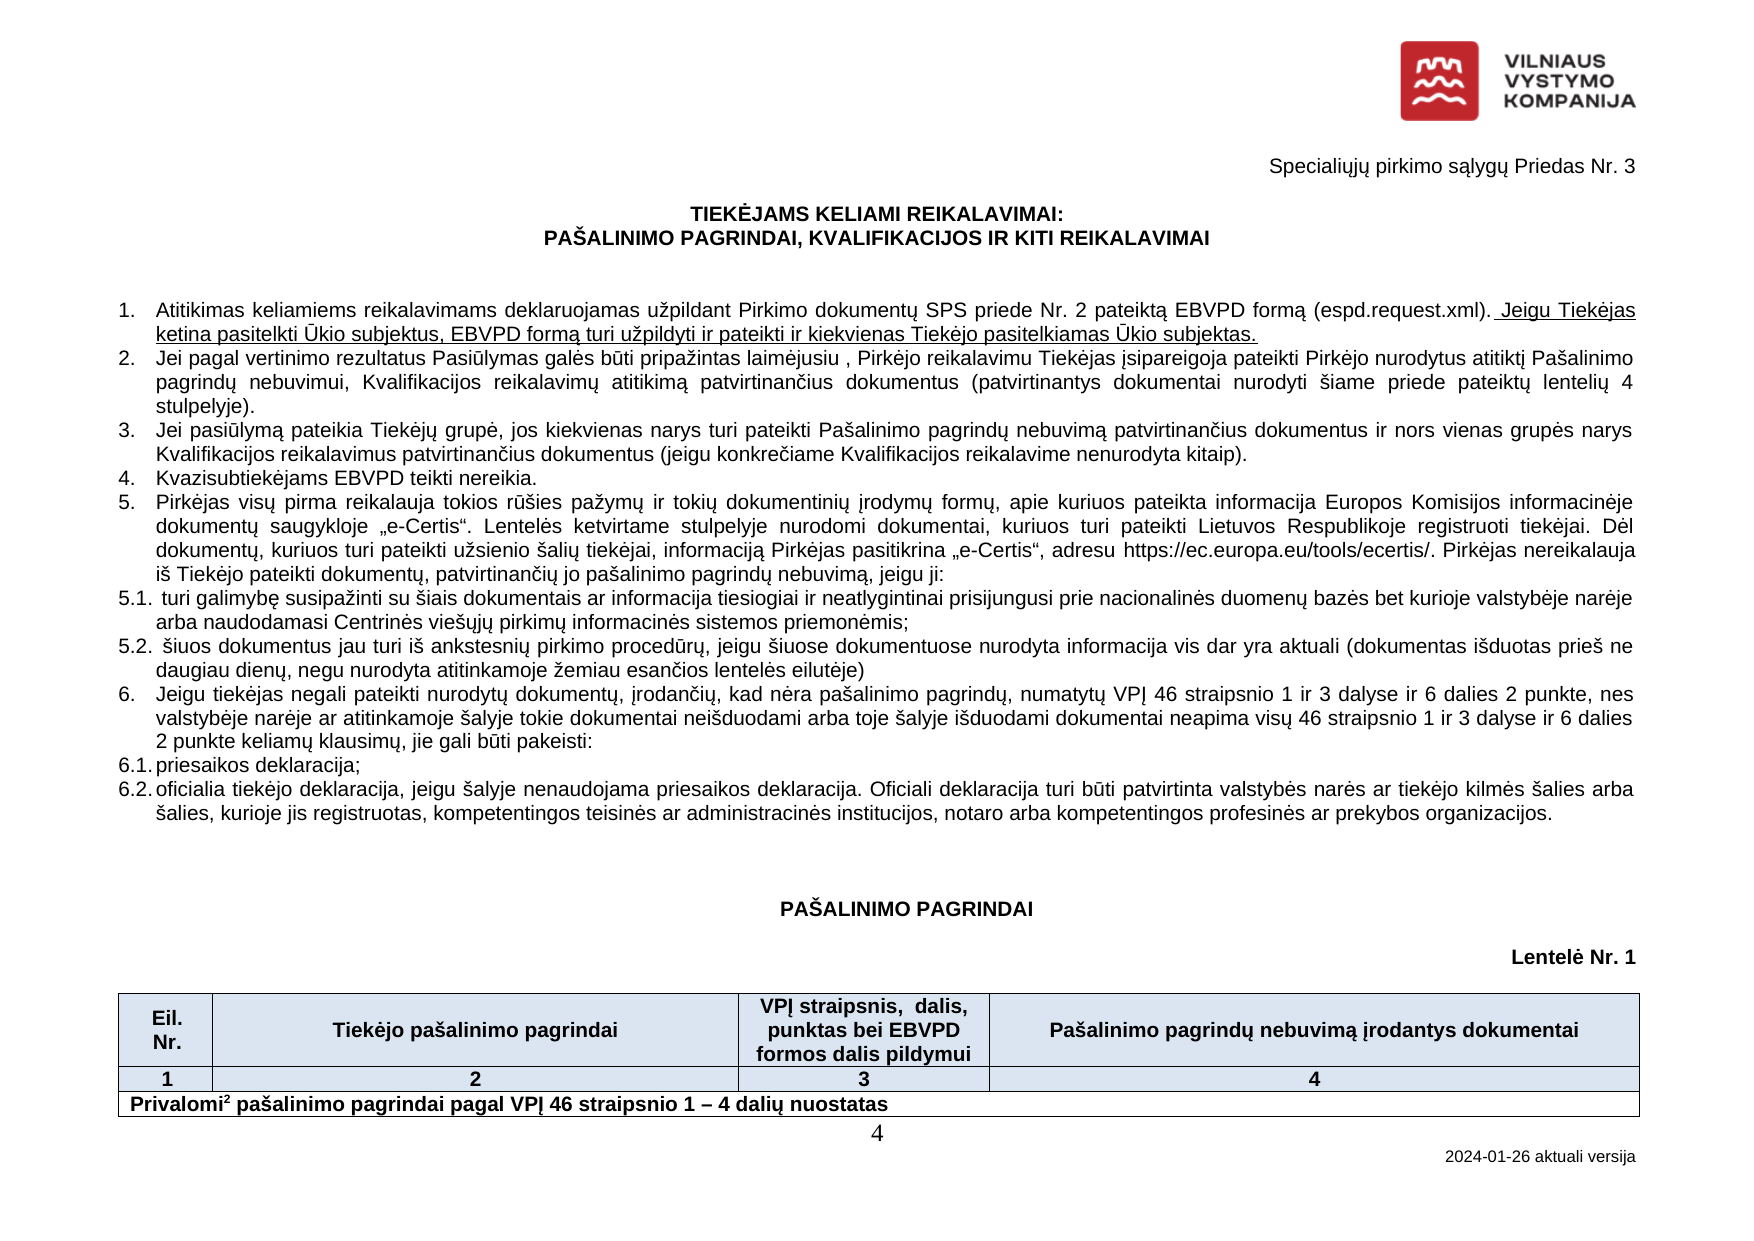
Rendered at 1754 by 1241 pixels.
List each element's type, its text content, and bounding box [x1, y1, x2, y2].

list priesaikos deklaracija; [118, 753, 1636, 777]
table_header Tiekėjo pašalinimo pagrindai [213, 994, 738, 1066]
table_header Eil. Nr. [119, 994, 212, 1066]
table_cell 1 [119, 1067, 212, 1091]
list Kvazisubtiekėjams EBVPD teikti nereikia. [118, 466, 1636, 490]
text Specialiųjų pirkimo sąlygų Priedas Nr. 3 [118, 154, 1636, 178]
list Pirkėjas visų pirma reikalauja tokios rūšies pažymų ir tokių dokumentinių įrodymų formų, apie kuriuos pateikta informacija Europos Komisijos informacinėje dokumentų saugykloje „e-Certis“. Lentelės ketvirtame stulpelyje nurodomi dokumentai, kuriuos turi pateikti Lietuvos Respublikoje registruoti tiekėjai. Dėl dokumentų, kuriuos turi pateikti užsienio šalių tiekėjai, informaciją Pirkėjas pasitikrina „e-Certis“, adresu https://ec.europa.eu/tools/ecertis/. Pirkėjas nereikalauja iš Tiekėjo pateikti dokumentų, patvirtinančių jo pašalinimo pagrindų nebuvimą, jeigu ji: [118, 490, 1636, 586]
text PAŠALINIMO PAGRINDAI [118, 897, 1636, 921]
list Atitikimas keliamiems reikalavimams deklaruojamas užpildant Pirkimo dokumentų SPS priede Nr. 2 pateiktą EBVPD formą (espd.request.xml). Jeigu Tiekėjas ketina pasitelkti Ūkio subjektus, EBVPD formą turi užpildyti ir pateikti ir kiekvienas Tiekėjo pasitelkiamas Ūkio subjektas. [118, 298, 1636, 346]
table_header VPĮ straipsnis, dalis, punktas bei EBVPD formos dalis pildymui [739, 994, 989, 1066]
table_cell 3 [739, 1067, 989, 1091]
text Lentelė Nr. 1 [118, 945, 1636, 969]
table_cell 2 [213, 1067, 738, 1091]
list Jei pasiūlymą pateikia Tiekėjų grupė, jos kiekvienas narys turi pateikti Pašalinimo pagrindų nebuvimą patvirtinančius dokumentus ir nors vienas grupės narys Kvalifikacijos reikalavimus patvirtinančius dokumentus (jeigu konkrečiame Kvalifikacijos reikalavime nenurodyta kitaip). [118, 418, 1636, 466]
list oficialia tiekėjo deklaracija, jeigu šalyje nenaudojama priesaikos deklaracija. Oficiali deklaracija turi būti patvirtinta valstybės narės ar tiekėjo kilmės šalies arba šalies, kurioje jis registruotas, kompetentingos teisinės ar administracinės institucijos, notaro arba kompetentingos profesinės ar prekybos organizacijos. [118, 777, 1636, 825]
table_header Pašalinimo pagrindų nebuvimą įrodantys dokumentai [990, 994, 1639, 1066]
table_cell Privalomi pašalinimo pagrindai pagal VPĮ 46 straipsnio 1 – 4 dalių nuostatas [119, 1092, 1639, 1116]
table_cell 4 [990, 1067, 1639, 1091]
text TIEKĖJAMS KELIAMI REIKALAVIMAI: [118, 202, 1636, 226]
picture [1400, 41, 1636, 121]
list Jei pagal vertinimo rezultatus Pasiūlymas galės būti pripažintas laimėjusiu , Pirkėjo reikalavimu Tiekėjas įsipareigoja pateikti Pirkėjo nurodytus atitiktį Pašalinimo pagrindų nebuvimui, Kvalifikacijos reikalavimų atitikimą patvirtinančius dokumentus (patvirtinantys dokumentai nurodyti šiame priede pateiktų lentelių 4 stulpelyje). [118, 346, 1636, 418]
list turi galimybę susipažinti su šiais dokumentais ar informacija tiesiogiai ir neatlygintinai prisijungusi prie nacionalinės duomenų bazės bet kurioje valstybėje narėje arba naudodamasi Centrinės viešųjų pirkimų informacinės sistemos priemonėmis; [118, 586, 1636, 633]
list Jeigu tiekėjas negali pateikti nurodytų dokumentų, įrodančių, kad nėra pašalinimo pagrindų, numatytų VPĮ 46 straipsnio 1 ir 3 dalyse ir 6 dalies 2 punkte, nes valstybėje narėje ar atitinkamoje šalyje tokie dokumentai neišduodami arba toje šalyje išduodami dokumentai neapima visų 46 straipsnio 1 ir 3 dalyse ir 6 dalies 2 punkte keliamų klausimų, jie gali būti pakeisti: [118, 681, 1636, 753]
list šiuos dokumentus jau turi iš ankstesnių pirkimo procedūrų, jeigu šiuose dokumentuose nurodyta informacija vis dar yra aktuali (dokumentas išduotas prieš ne daugiau dienų, negu nurodyta atitinkamoje žemiau esančios lentelės eilutėje) [118, 633, 1636, 681]
text PAŠALINIMO PAGRINDAI, KVALIFIKACIJOS IR KITI REIKALAVIMAI [118, 226, 1636, 250]
